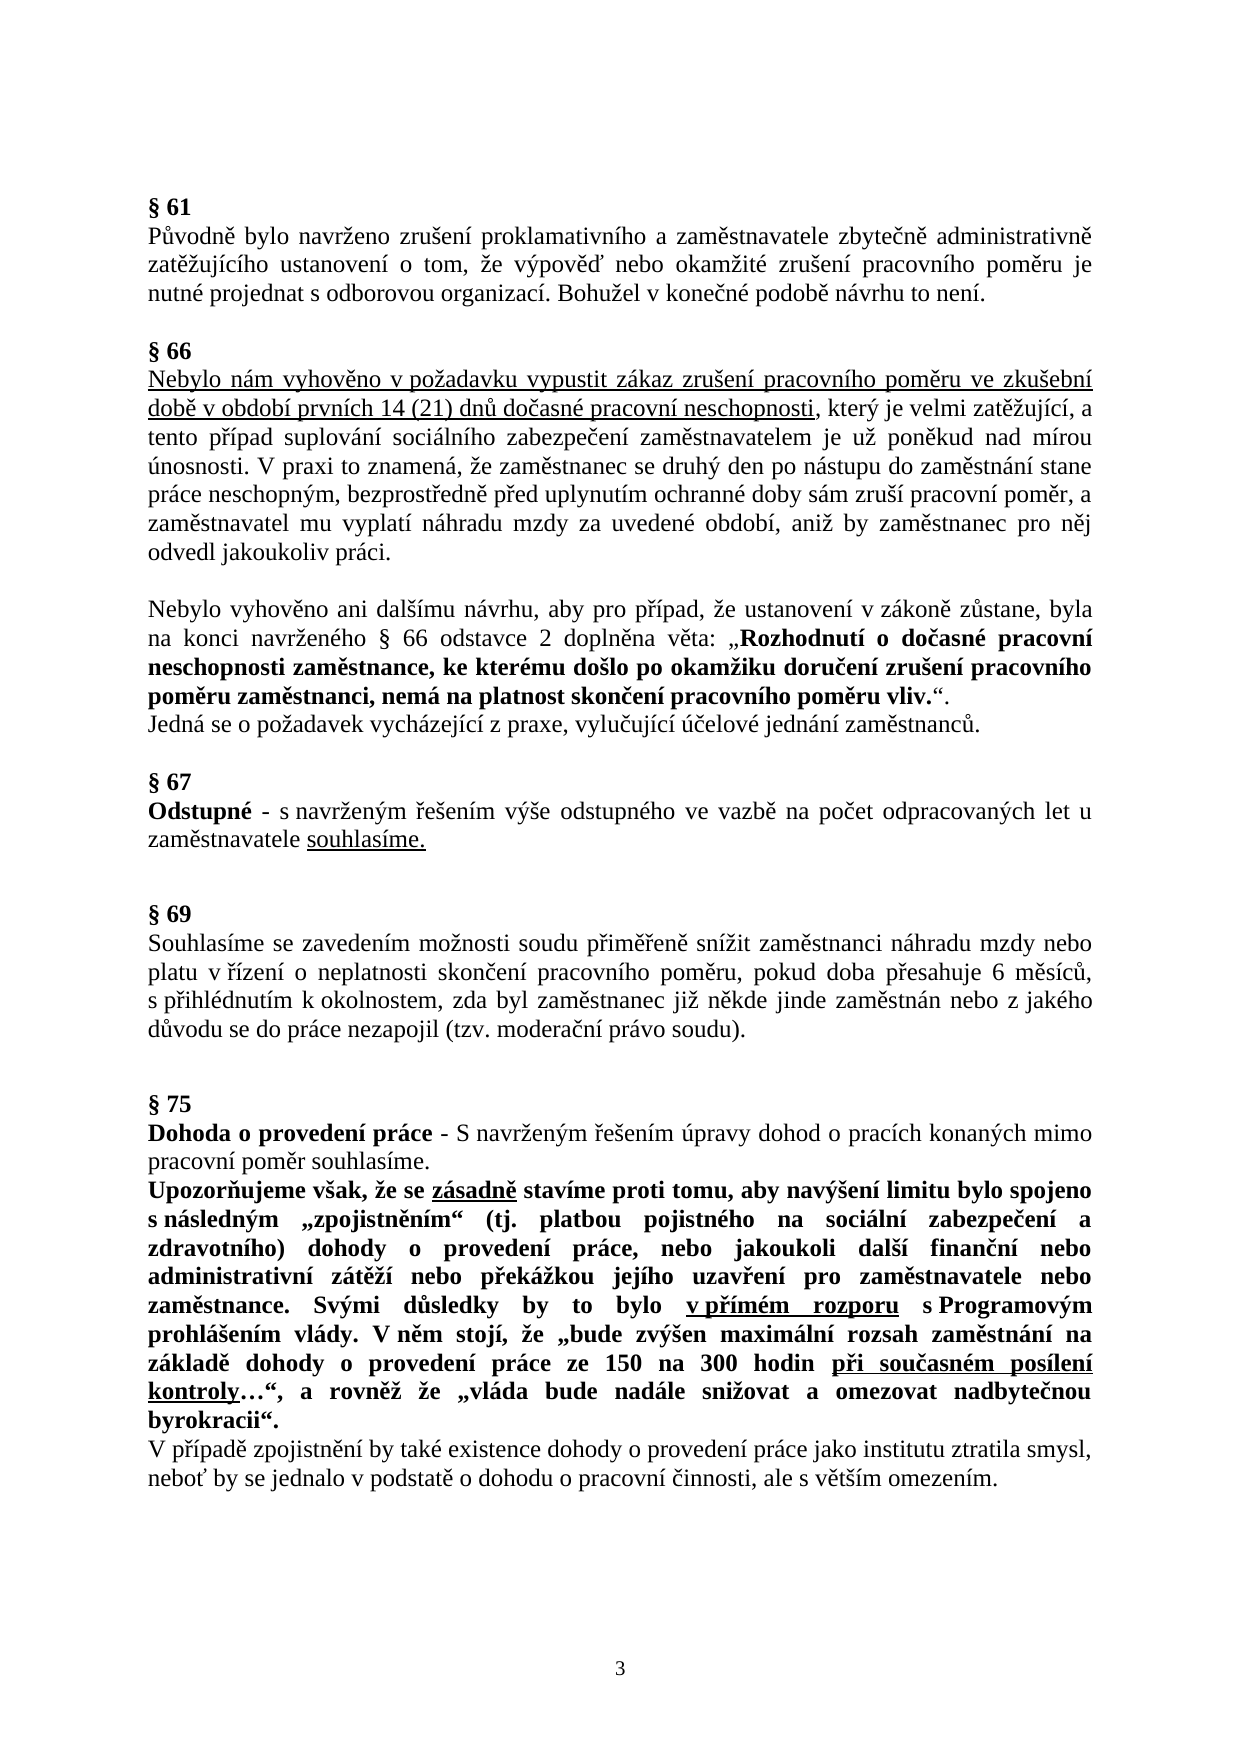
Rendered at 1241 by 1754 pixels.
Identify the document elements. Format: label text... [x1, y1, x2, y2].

text § 75 [148, 1089, 1093, 1118]
text § 66 [148, 336, 1093, 364]
text Upozorňujeme však, že se zásadně stavíme proti tomu, aby navýšení limitu bylo spojeno s následným „zpojistněním“ (tj. platbou pojistného na sociální zabezpečení a zdravotního) dohody o provedení práce, nebo jakoukoli další finanční nebo administrativní zátěží nebo překážkou jejího uzavření pro zaměstnavatele nebo zaměstnance. Svými důsledky by to bylo v přímém rozporu s Programovým prohlášením vlády. V něm stojí, že „bude zvýšen maximální rozsah zaměstnání na základě dohody o provedení práce ze 150 na 300 hodin při současném posílení kontroly…“, a rovněž že „vláda bude nadále snižovat a omezovat nadbytečnou byrokracii“. [148, 1175, 1093, 1434]
text V případě zpojistnění by také existence dohody o provedení práce jako institutu ztratila smysl, neboť by se jednalo v podstatě o dohodu o pracovní činnosti, ale s větším omezením. [148, 1434, 1093, 1491]
text Odstupné - s navrženým řešením výše odstupného ve vazbě na počet odpracovaných let u zaměstnavatele souhlasíme. [148, 796, 1093, 853]
text Jedná se o požadavek vycházející z praxe, vylučující účelové jednání zaměstnanců. [148, 709, 1093, 738]
text Dohoda o provedení práce - S navrženým řešením úpravy dohod o pracích konaných mimo pracovní poměr souhlasíme. [148, 1118, 1093, 1175]
text § 69 [148, 899, 1093, 928]
text § 61 [148, 192, 1093, 221]
text Souhlasíme se zavedením možnosti soudu přiměřeně snížit zaměstnanci náhradu mzdy nebo platu v řízení o neplatnosti skončení pracovního poměru, pokud doba přesahuje 6 měsíců, s přihlédnutím k okolnostem, zda byl zaměstnanec již někde jinde zaměstnán nebo z jakého důvodu se do práce nezapojil (tzv. moderační právo soudu). [148, 928, 1093, 1043]
text Nebylo nám vyhověno v požadavku vypustit zákaz zrušení pracovního poměru ve zkušební době v období prvních 14 (21) dnů dočasné pracovní neschopnosti, který je velmi zatěžující, a tento případ suplování sociálního zabezpečení zaměstnavatelem je už poněkud nad mírou únosnosti. V praxi to znamená, že zaměstnanec se druhý den po nástupu do zaměstnání stane práce neschopným, bezprostředně před uplynutím ochranné doby sám zruší pracovní poměr, a zaměstnavatel mu vyplatí náhradu mzdy za uvedené období, aniž by zaměstnanec pro něj odvedl jakoukoliv práci. [148, 391, 1093, 566]
text Nebylo vyhověno ani dalšímu návrhu, aby pro případ, že ustanovení v zákoně zůstane, byla na konci navrženého § 66 odstavce 2 doplněna věta: „Rozhodnutí o dočasné pracovní neschopnosti zaměstnance, ke kterému došlo po okamžiku doručení zrušení pracovního poměru zaměstnanci, nemá na platnost skončení pracovního poměru vliv.“. [148, 594, 1093, 709]
text Původně bylo navrženo zrušení proklamativního a zaměstnavatele zbytečně administrativně zatěžujícího ustanovení o tom, že výpověď nebo okamžité zrušení pracovního poměru je nutné projednat s odborovou organizací. Bohužel v konečné podobě návrhu to není. [148, 221, 1093, 307]
text § 67 [148, 767, 1093, 796]
